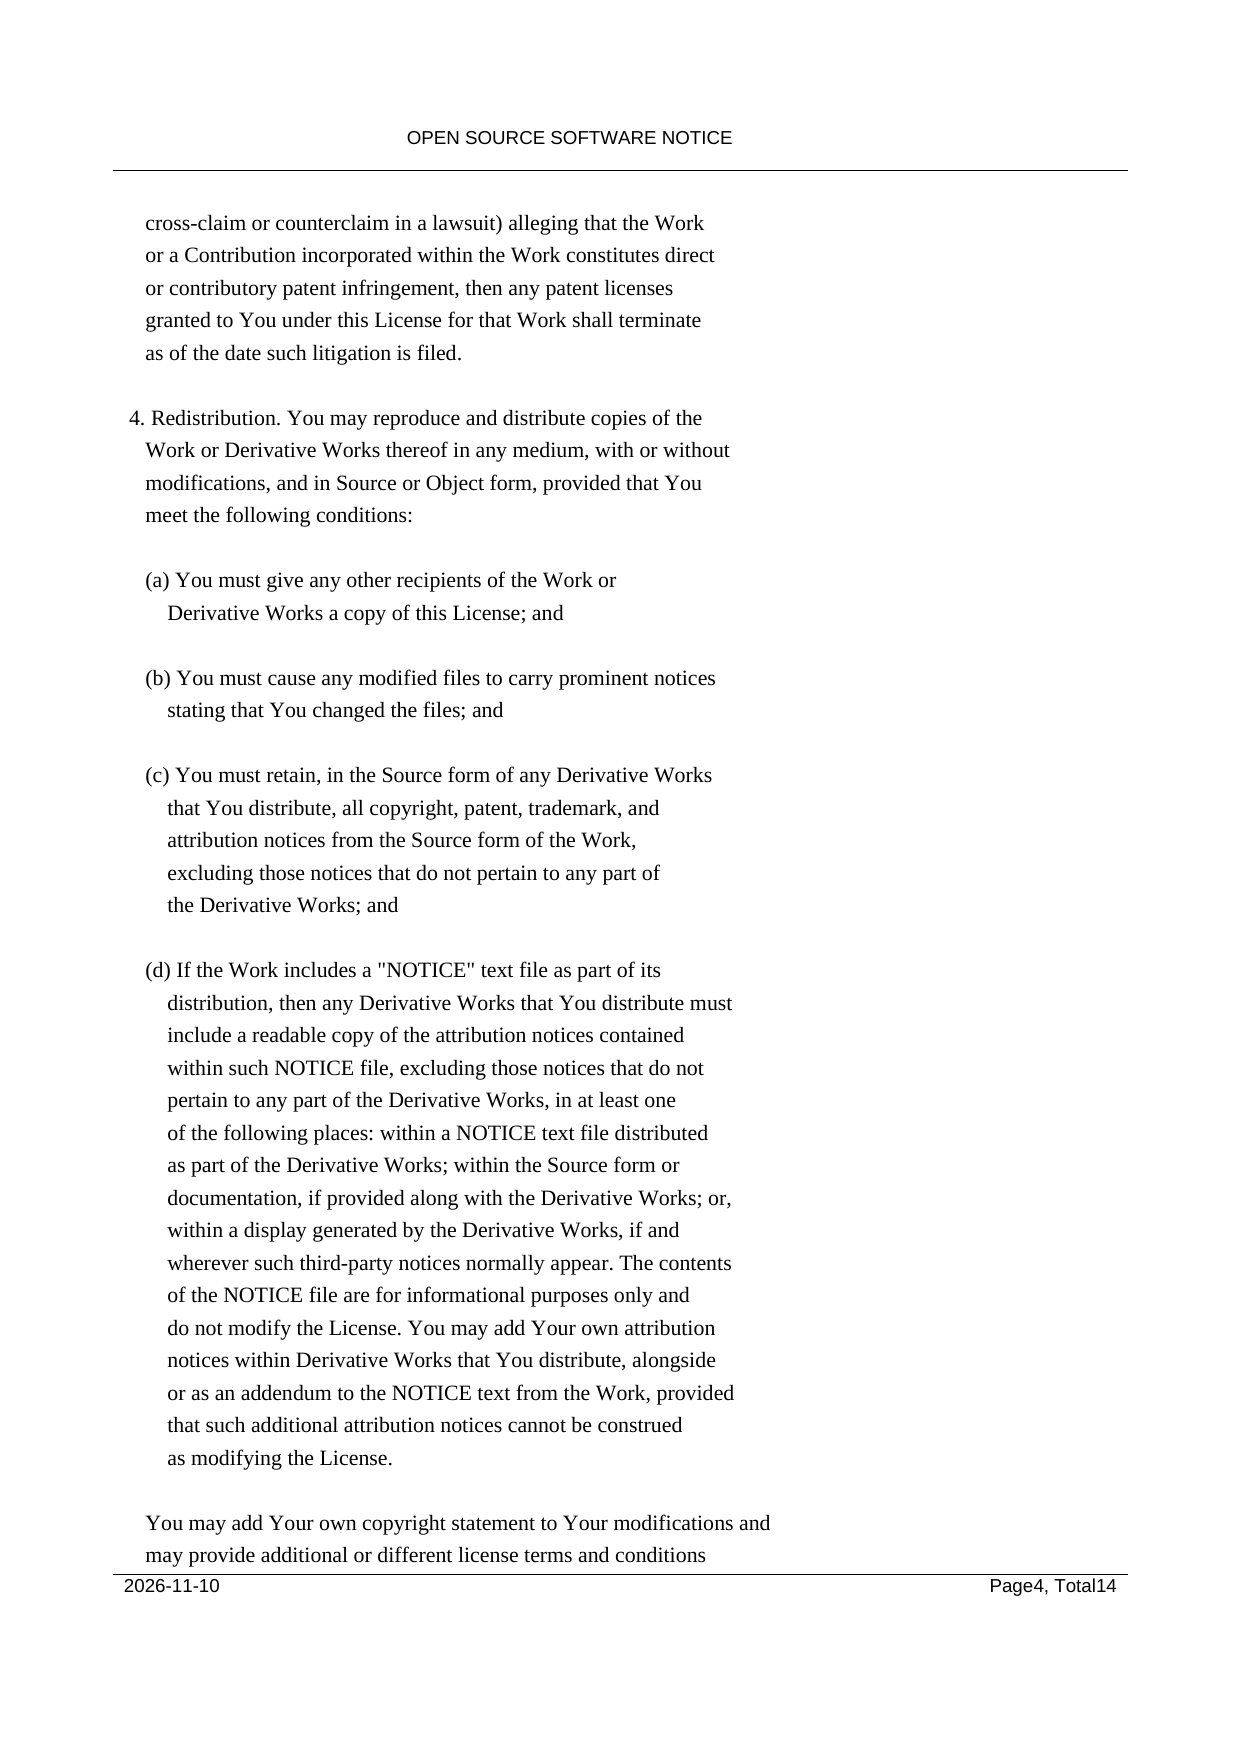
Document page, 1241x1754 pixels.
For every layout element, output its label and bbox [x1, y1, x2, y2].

text [112, 206, 1128, 1571]
